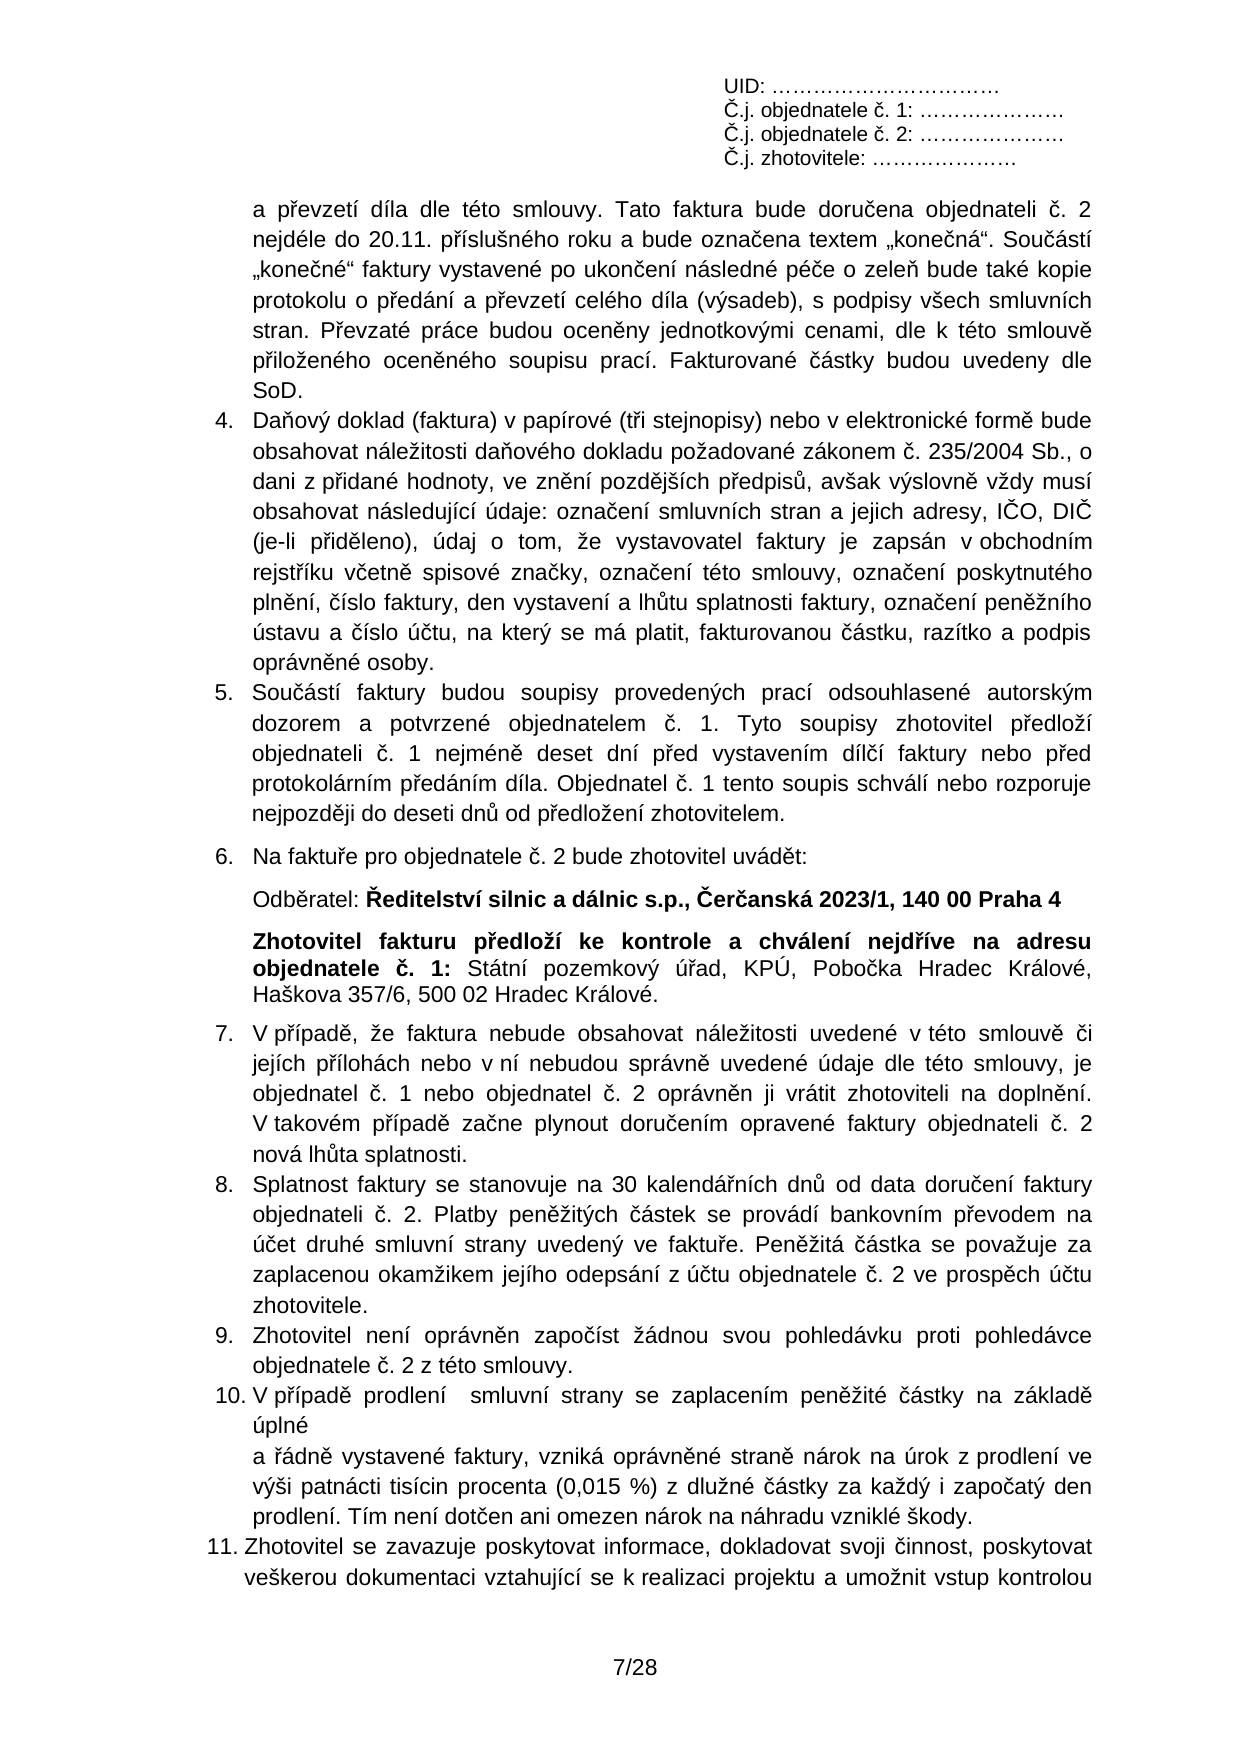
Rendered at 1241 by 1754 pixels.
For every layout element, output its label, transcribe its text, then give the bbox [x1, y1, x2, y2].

list Součástí faktury budou soupisy provedených prací odsouhlasené autorským dozorem a potvrzené objednatelem č. 1. Tyto soupisy zhotovitel předloží objednateli č. 1 nejméně deset dní před vystavením dílčí faktury nebo před protokolárním předáním díla. Objednatel č. 1 tento soupis schválí nebo rozporuje nejpozději do deseti dnů od předložení zhotovitelem. [214, 679, 1093, 826]
text Zhotovitel fakturu předloží ke kontrole a chválení nejdříve na adresu objednatele č. 1: Státní pozemkový úřad, KPÚ, Pobočka Hradec Králové, Haškova 357/6, 500 02 Hradec Králové. [252, 928, 1093, 1007]
list Zhotovitel není oprávněn započíst žádnou svou pohledávku proti pohledávce objednatele č. 2 z této smlouvy. [215, 1322, 1093, 1378]
list Daňový doklad (faktura) v papírové (tři stejnopisy) nebo v elektronické formě bude obsahovat náležitosti daňového dokladu požadované zákonem č. 235/2004 Sb., o dani z přidané hodnoty, ve znění pozdějších předpisů, avšak výslovně vždy musí obsahovat následující údaje: označení smluvních stran a jejich adresy, IČO, DIČ (je-li přiděleno), údaj o tom, že vystavovatel faktury je zapsán v obchodním rejstříku včetně spisové značky, označení této smlouvy, označení poskytnutého plnění, číslo faktury, den vystavení a lhůtu splatnosti faktury, označení peněžního ústavu a číslo účtu, na který se má platit, fakturovanou částku, razítko a podpis oprávněné osoby. [215, 407, 1093, 675]
list V případě, že faktura nebude obsahovat náležitosti uvedené v této smlouvě či jejích přílohách nebo v ní nebudou správně uvedené údaje dle této smlouvy, je objednatel č. 1 nebo objednatel č. 2 oprávněn ji vrátit zhotoviteli na doplnění. V takovém případě začne plynout doručením opravené faktury objednateli č. 2 nová lhůta splatnosti. [215, 1020, 1093, 1167]
list V případě prodlení smluvní strany se zaplacením peněžité částky na základě úplné a řádně vystavené faktury, vzniká oprávněné straně nárok na úrok z prodlení ve výši patnácti tisícin procenta (0,015 %) z dlužné částky za každý i započatý den prodlení. Tím není dotčen ani omezen nárok na náhradu vzniklé škody. [215, 1382, 1093, 1529]
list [207, 1533, 1093, 1590]
list Splatnost faktury se stanovuje na 30 kalendářních dnů od data doručení faktury objednateli č. 2. Platby peněžitých částek se provádí bankovním převodem na účet druhé smluvní strany uvedený ve faktuře. Peněžitá částka se považuje za zaplacenou okamžikem jejího odepsání z účtu objednatele č. 2 ve prospěch účtu zhotovitele. [215, 1171, 1093, 1318]
list Na faktuře pro objednatele č. 2 bude zhotovitel uvádět: [215, 843, 1093, 869]
list Odběratel: Ředitelství silnic a dálnic s.p., Čerčanská 2023/1, 140 00 Praha 4 [252, 886, 1093, 912]
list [252, 196, 1093, 403]
